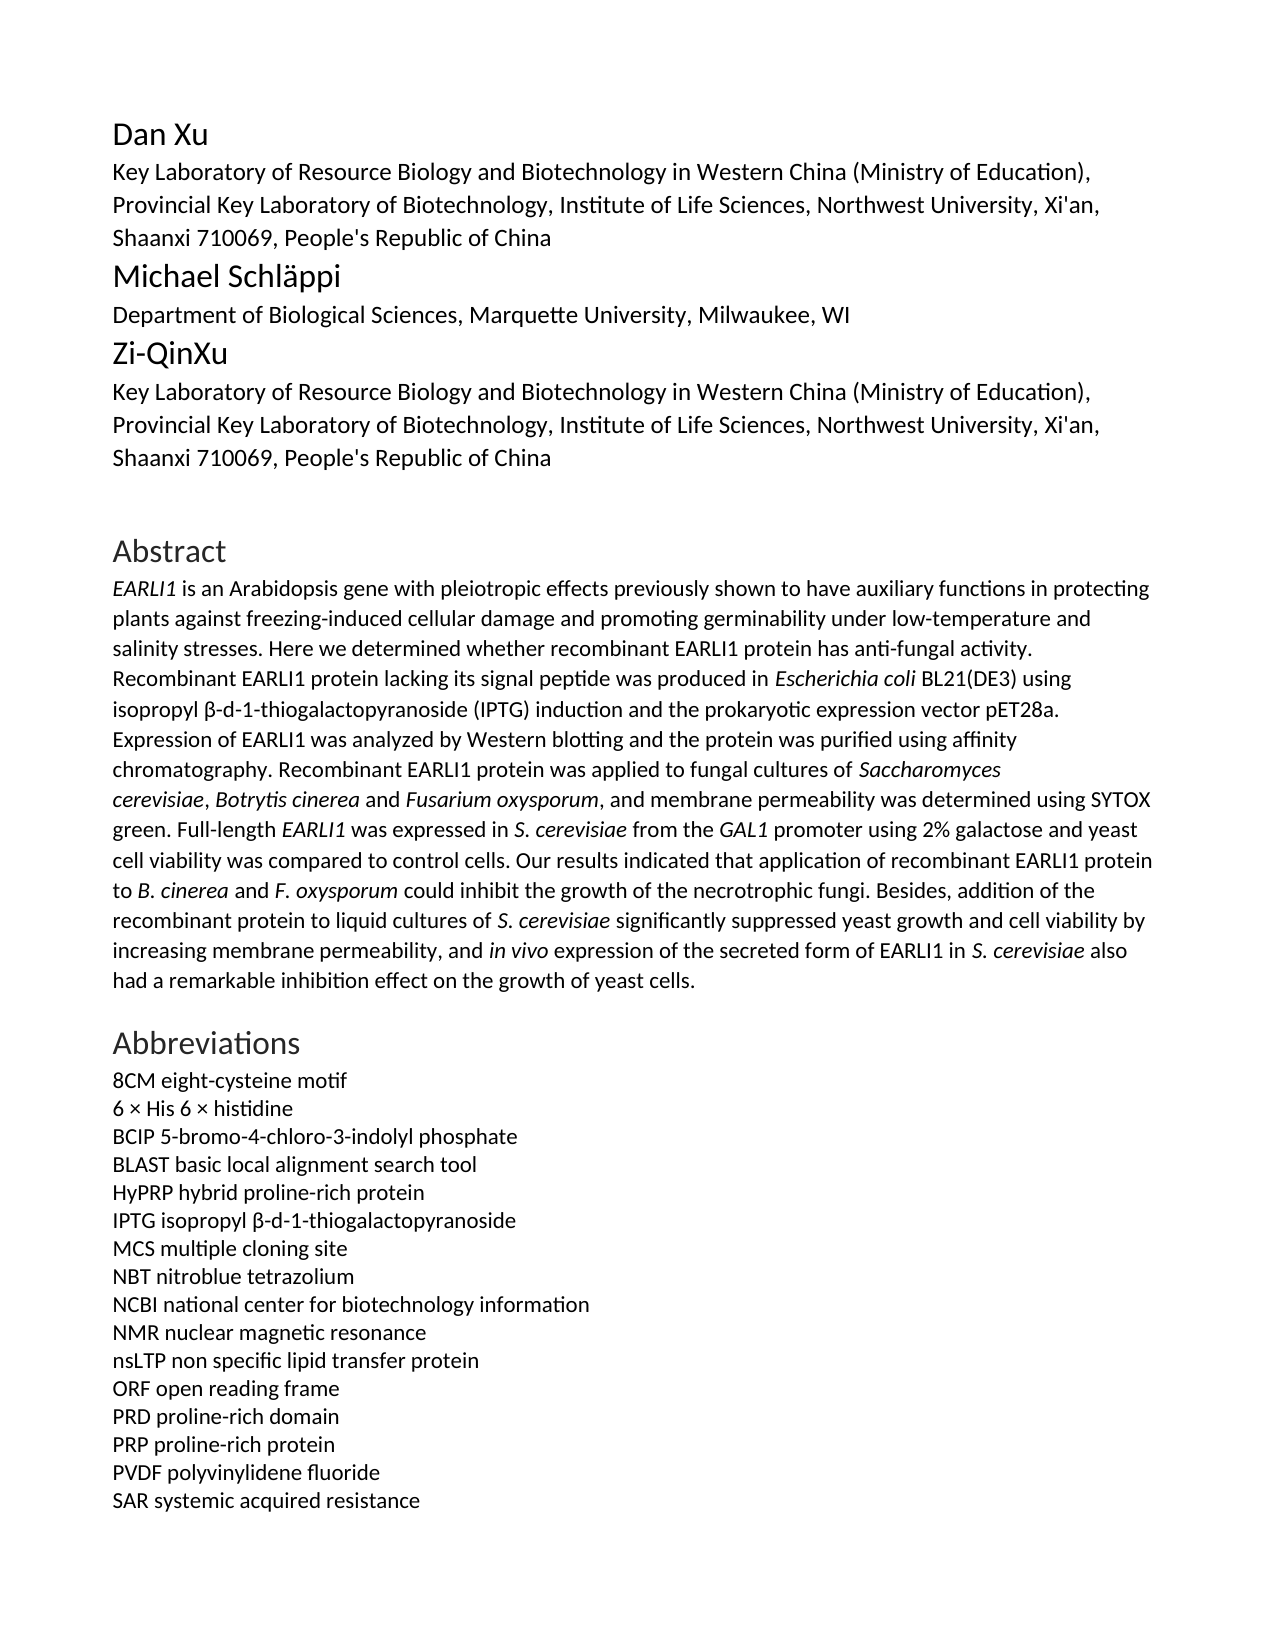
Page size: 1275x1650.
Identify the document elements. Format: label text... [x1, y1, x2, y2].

text HyPRP hybrid proline-rich protein [112, 1178, 1162, 1206]
text 8CM eight-cysteine motif [112, 1066, 1162, 1094]
text NMR nuclear magnetic resonance [112, 1318, 1162, 1346]
text Dan Xu [112, 112, 1162, 153]
text PRD proline-rich domain [112, 1402, 1162, 1430]
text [112, 156, 1162, 253]
text Department of Biological Sciences, Marquette University, Milwaukee, WI [112, 299, 1162, 330]
text NBT nitroblue tetrazolium [112, 1262, 1162, 1290]
text MCS multiple cloning site [112, 1234, 1162, 1262]
text Michael Schläppi [112, 255, 1162, 296]
text PRP proline-rich protein [112, 1430, 1162, 1458]
text Zi-QinXu [112, 332, 1162, 373]
text IPTG isopropyl β-d-1-thiogalactopyranoside [112, 1206, 1162, 1234]
text nsLTP non specific lipid transfer protein [112, 1346, 1162, 1374]
text SAR systemic acquired resistance [112, 1486, 1162, 1514]
text BCIP 5-bromo-4-chloro-3-indolyl phosphate [112, 1122, 1162, 1150]
text NCBI national center for biotechnology information [112, 1290, 1162, 1318]
subtitle Abstract [112, 530, 1162, 571]
text ORF open reading frame [112, 1374, 1162, 1402]
text 6 × His 6 × histidine [112, 1094, 1162, 1122]
text EARLI1 is an Arabidopsis gene with pleiotropic effects previously shown to have auxiliary functions in protecting plants against freezing-induced cellular damage and promoting germinability under low-temperature and salinity stresses. Here we determined whether recombinant EARLI1 protein has anti-fungal activity. Recombinant EARLI1 protein lacking its signal peptide was produced in Escherichia coli BL21(DE3) using isopropyl β-d-1-thiogalactopyranoside (IPTG) induction and the prokaryotic expression vector pET28a. Expression of EARLI1 was analyzed by Western blotting and the protein was purified using affinity chromatography. Recombinant EARLI1 protein was applied to fungal cultures of Saccharomyces cerevisiae, Botrytis cinerea and Fusarium oxysporum, and membrane permeability was determined using SYTOX green. Full-length EARLI1 was expressed in S. cerevisiae from the GAL1 promoter using 2% galactose and yeast cell viability was compared to control cells. Our results indicated that application of recombinant EARLI1 protein to B. cinerea and F. oxysporum could inhibit the growth of the necrotrophic fungi. Besides, addition of the recombinant protein to liquid cultures of S. cerevisiae significantly suppressed yeast growth and cell viability by increasing membrane permeability, and in vivo expression of the secreted form of EARLI1 in S. cerevisiae also had a remarkable inhibition effect on the growth of yeast cells. [112, 574, 1162, 995]
subtitle Abbreviations [112, 1022, 1162, 1063]
text BLAST basic local alignment search tool [112, 1150, 1162, 1178]
text PVDF polyvinylidene fluoride [112, 1458, 1162, 1486]
